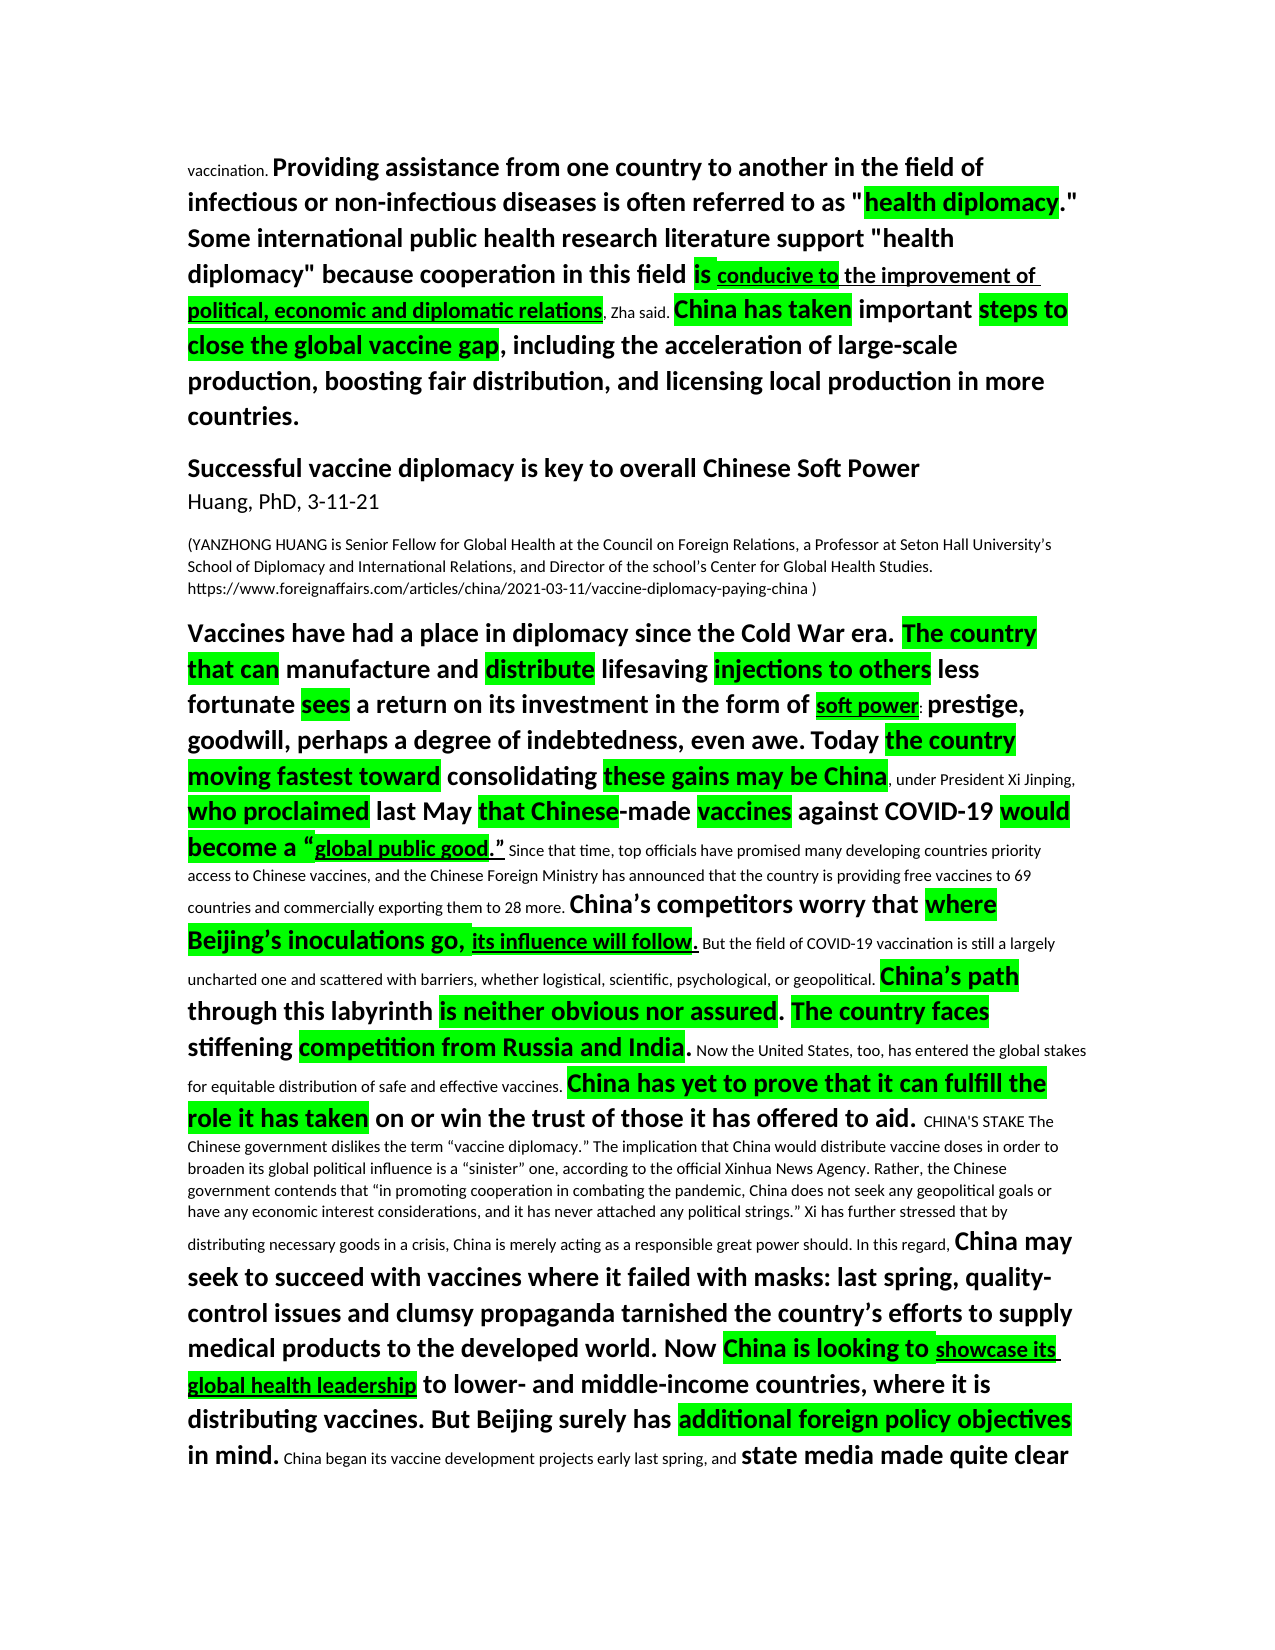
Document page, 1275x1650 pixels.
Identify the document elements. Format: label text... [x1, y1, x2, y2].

text Huang, PhD, 3-11-21 [187, 487, 1087, 515]
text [187, 616, 1087, 1471]
subtitle Successful vaccine diplomacy is key to overall Chinese Soft Power [187, 452, 1087, 485]
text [187, 150, 1087, 432]
text (YANZHONG HUANG is Senior Fellow for Global Health at the Council on Foreign Relations, a Professor at Seton Hall University’s School of Diplomacy and International Relations, and Director of the school’s Center for Global Health Studies. https://www.foreignaffairs.com/articles/china/2021-03-11/vaccine-diplomacy-paying-china ) [187, 534, 1087, 598]
